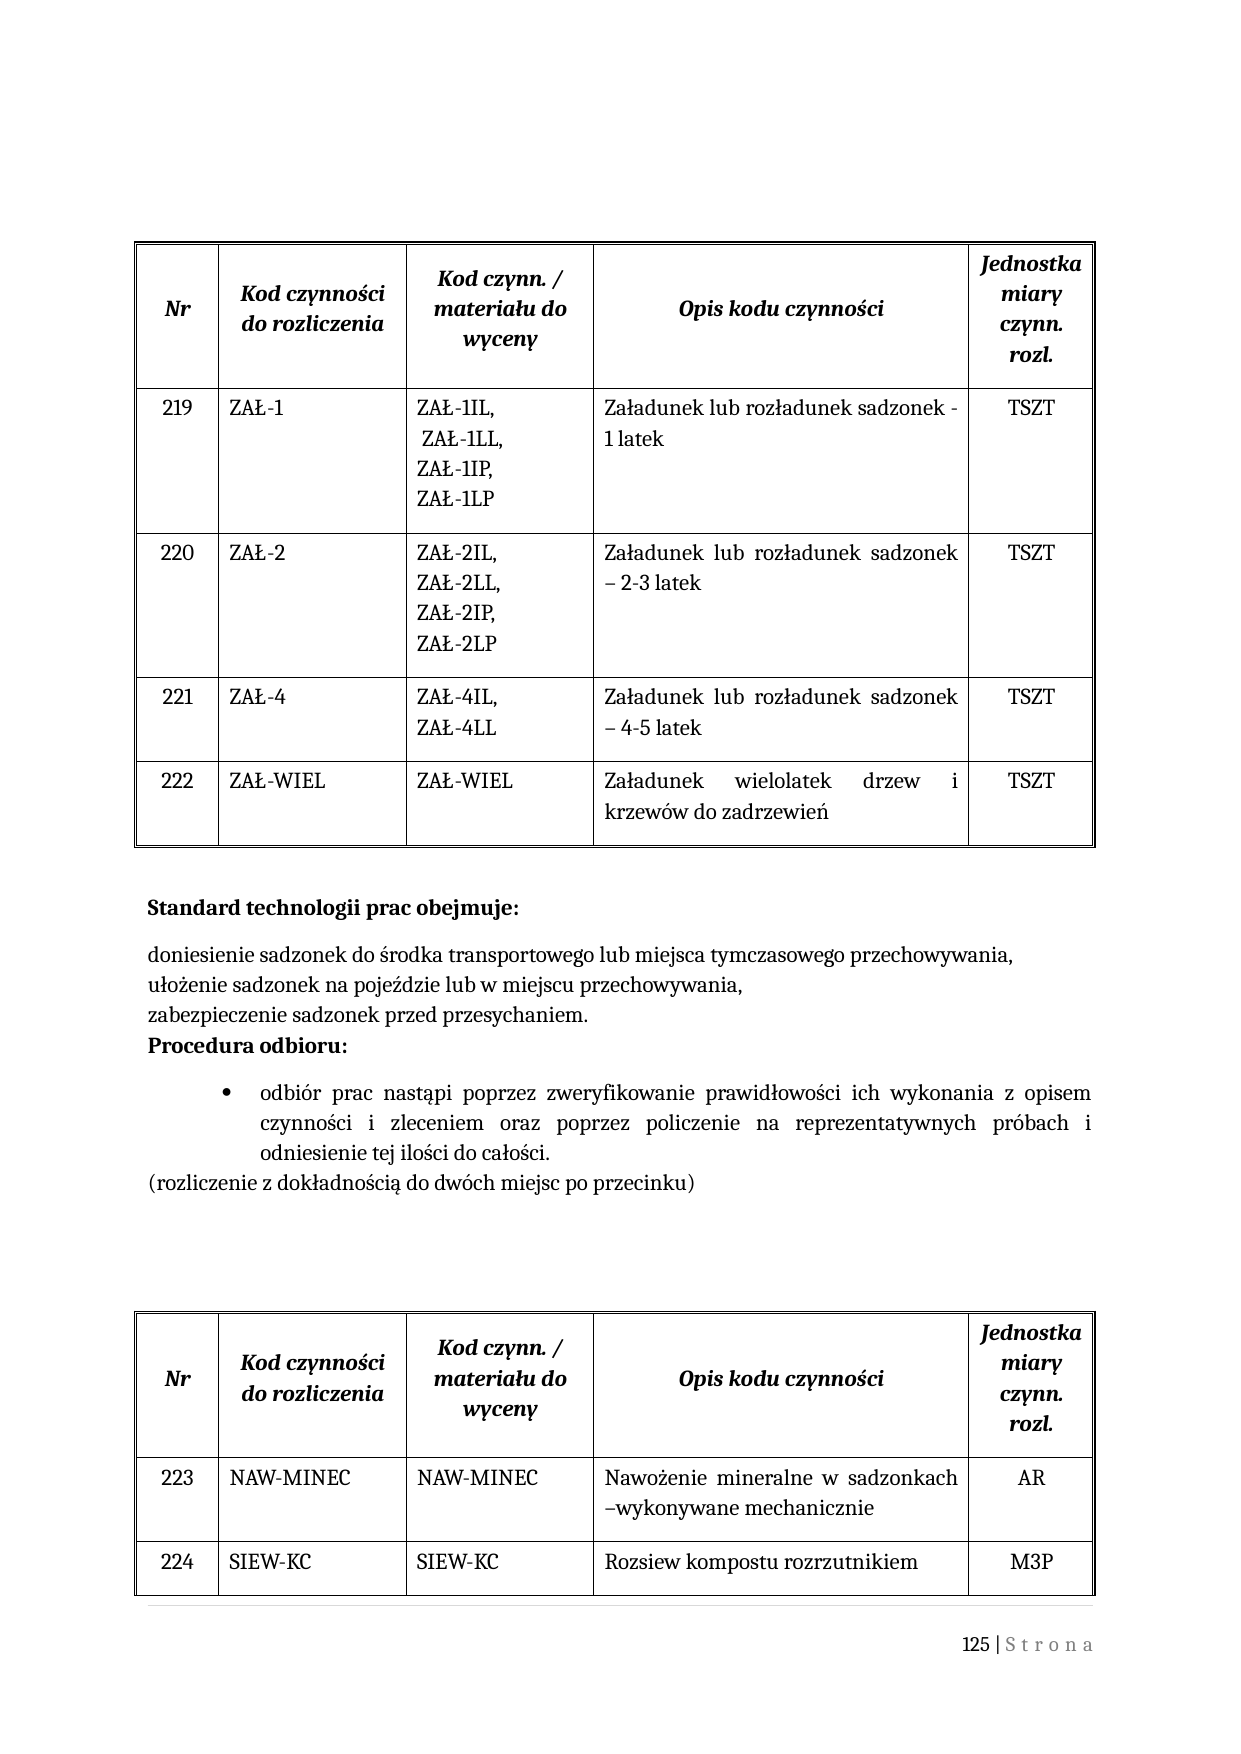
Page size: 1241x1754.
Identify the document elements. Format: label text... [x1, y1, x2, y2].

text Procedura odbioru: [148, 1032, 1093, 1059]
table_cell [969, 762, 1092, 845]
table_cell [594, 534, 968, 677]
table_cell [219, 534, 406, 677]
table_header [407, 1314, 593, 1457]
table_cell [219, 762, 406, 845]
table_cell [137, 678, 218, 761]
text doniesienie sadzonek do środka transportowego lub miejsca tymczasowego przechowywania, [148, 942, 1093, 968]
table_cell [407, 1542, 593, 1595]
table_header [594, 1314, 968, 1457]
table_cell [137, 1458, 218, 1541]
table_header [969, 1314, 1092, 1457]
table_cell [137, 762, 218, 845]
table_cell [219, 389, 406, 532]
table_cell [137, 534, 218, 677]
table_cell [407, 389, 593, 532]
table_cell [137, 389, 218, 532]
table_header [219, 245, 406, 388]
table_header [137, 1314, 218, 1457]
text zabezpieczenie sadzonek przed przesychaniem. [148, 1002, 1093, 1029]
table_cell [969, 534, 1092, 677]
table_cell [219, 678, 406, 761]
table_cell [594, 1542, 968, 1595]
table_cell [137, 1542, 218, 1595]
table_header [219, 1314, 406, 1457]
text Standard technologii prac obejmuje: [148, 895, 1093, 921]
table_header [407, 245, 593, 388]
text ułożenie sadzonek na pojeździe lub w miejscu przechowywania, [148, 972, 1093, 998]
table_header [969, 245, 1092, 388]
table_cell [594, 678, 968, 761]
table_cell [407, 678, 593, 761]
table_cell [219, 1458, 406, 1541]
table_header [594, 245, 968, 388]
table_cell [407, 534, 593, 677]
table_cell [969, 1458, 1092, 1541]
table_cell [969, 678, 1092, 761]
list odbiór prac nastąpi poprzez zweryfikowanie prawidłowości ich wykonania z opisem czynności i zleceniem oraz poprzez policzenie na reprezentatywnych próbach i odniesienie tej ilości do całości. [223, 1079, 1093, 1166]
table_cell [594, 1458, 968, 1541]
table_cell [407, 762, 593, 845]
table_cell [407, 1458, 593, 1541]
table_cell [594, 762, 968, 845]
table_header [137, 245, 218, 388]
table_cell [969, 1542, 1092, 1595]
text (rozliczenie z dokładnością do dwóch miejsc po przecinku) [148, 1170, 1093, 1196]
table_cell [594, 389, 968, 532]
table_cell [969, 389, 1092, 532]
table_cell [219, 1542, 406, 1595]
